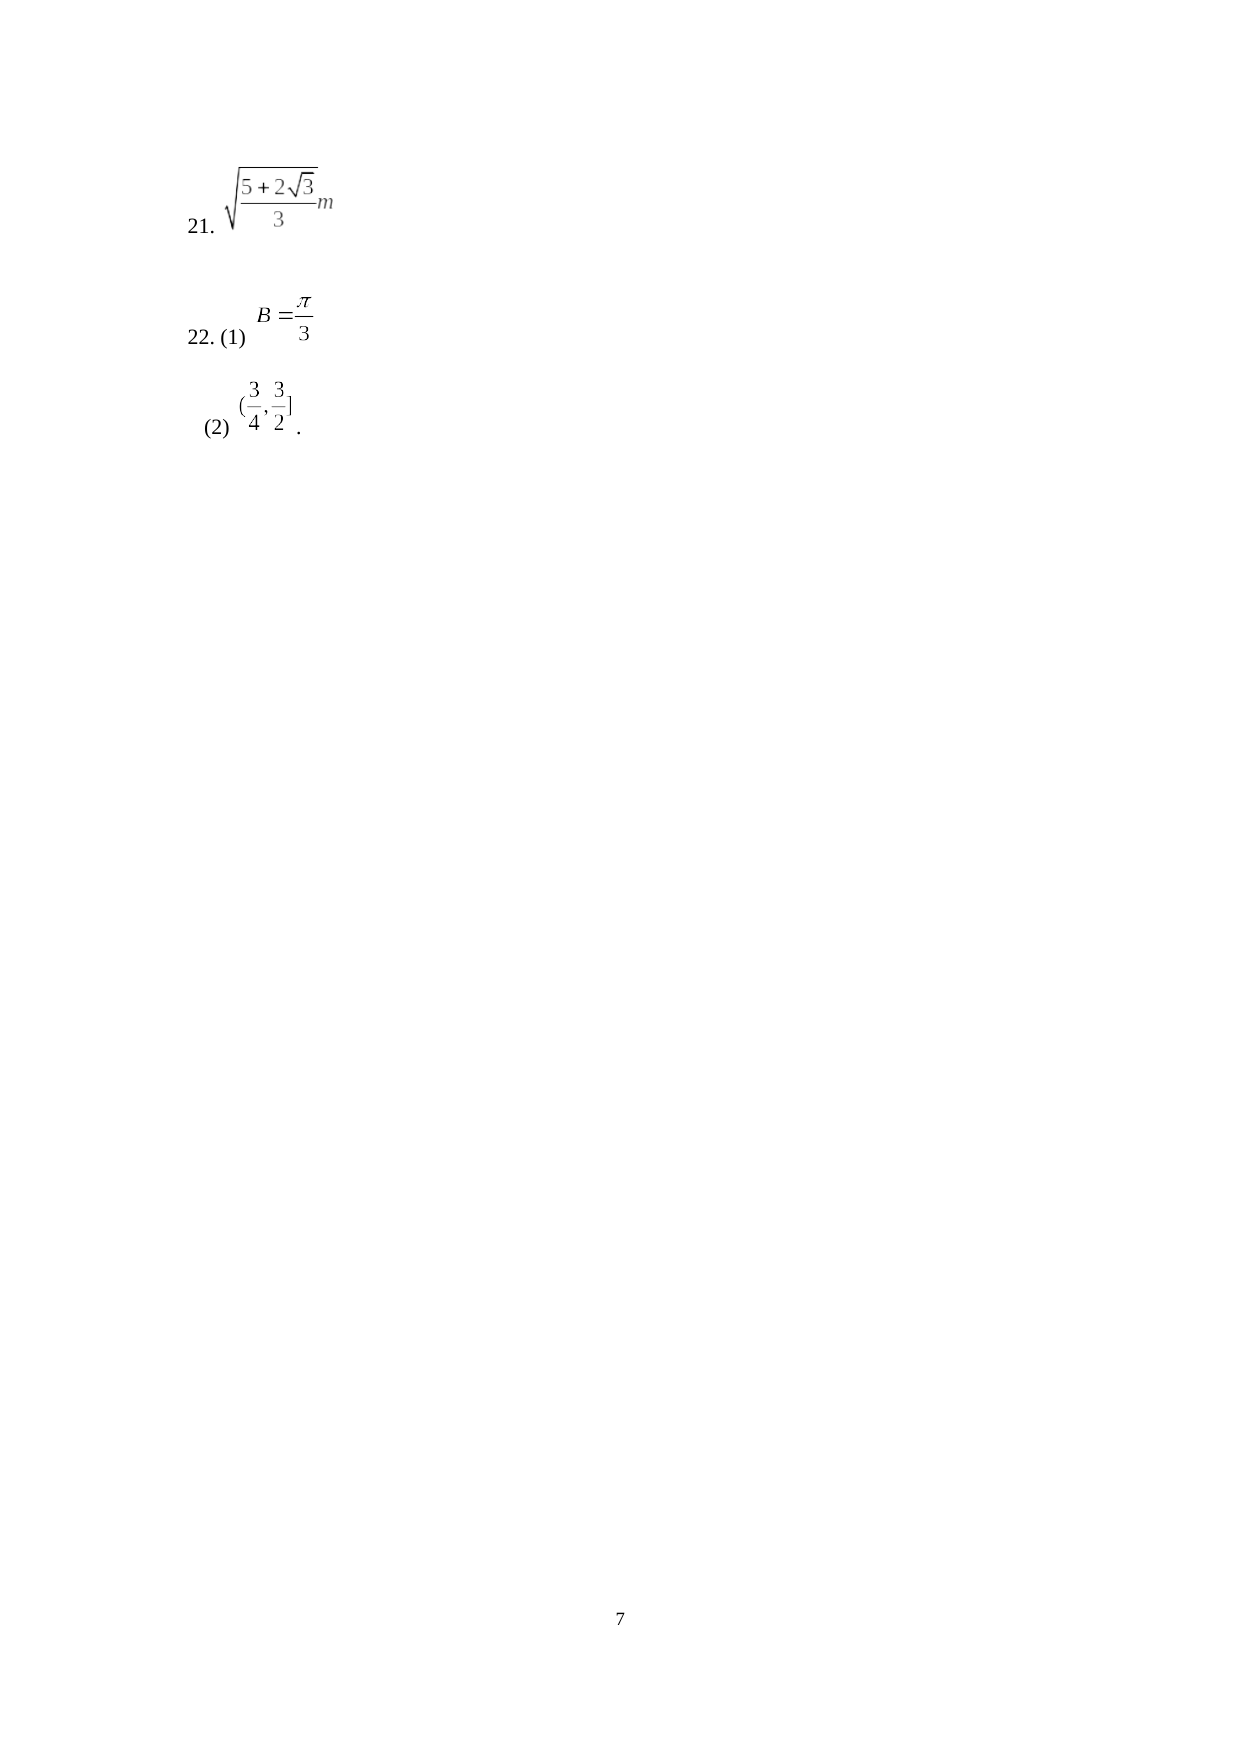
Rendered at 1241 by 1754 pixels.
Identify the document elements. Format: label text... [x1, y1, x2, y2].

text 22. (1) [187, 285, 1053, 350]
text (2) . [187, 375, 1053, 440]
text 21. [187, 162, 1053, 259]
